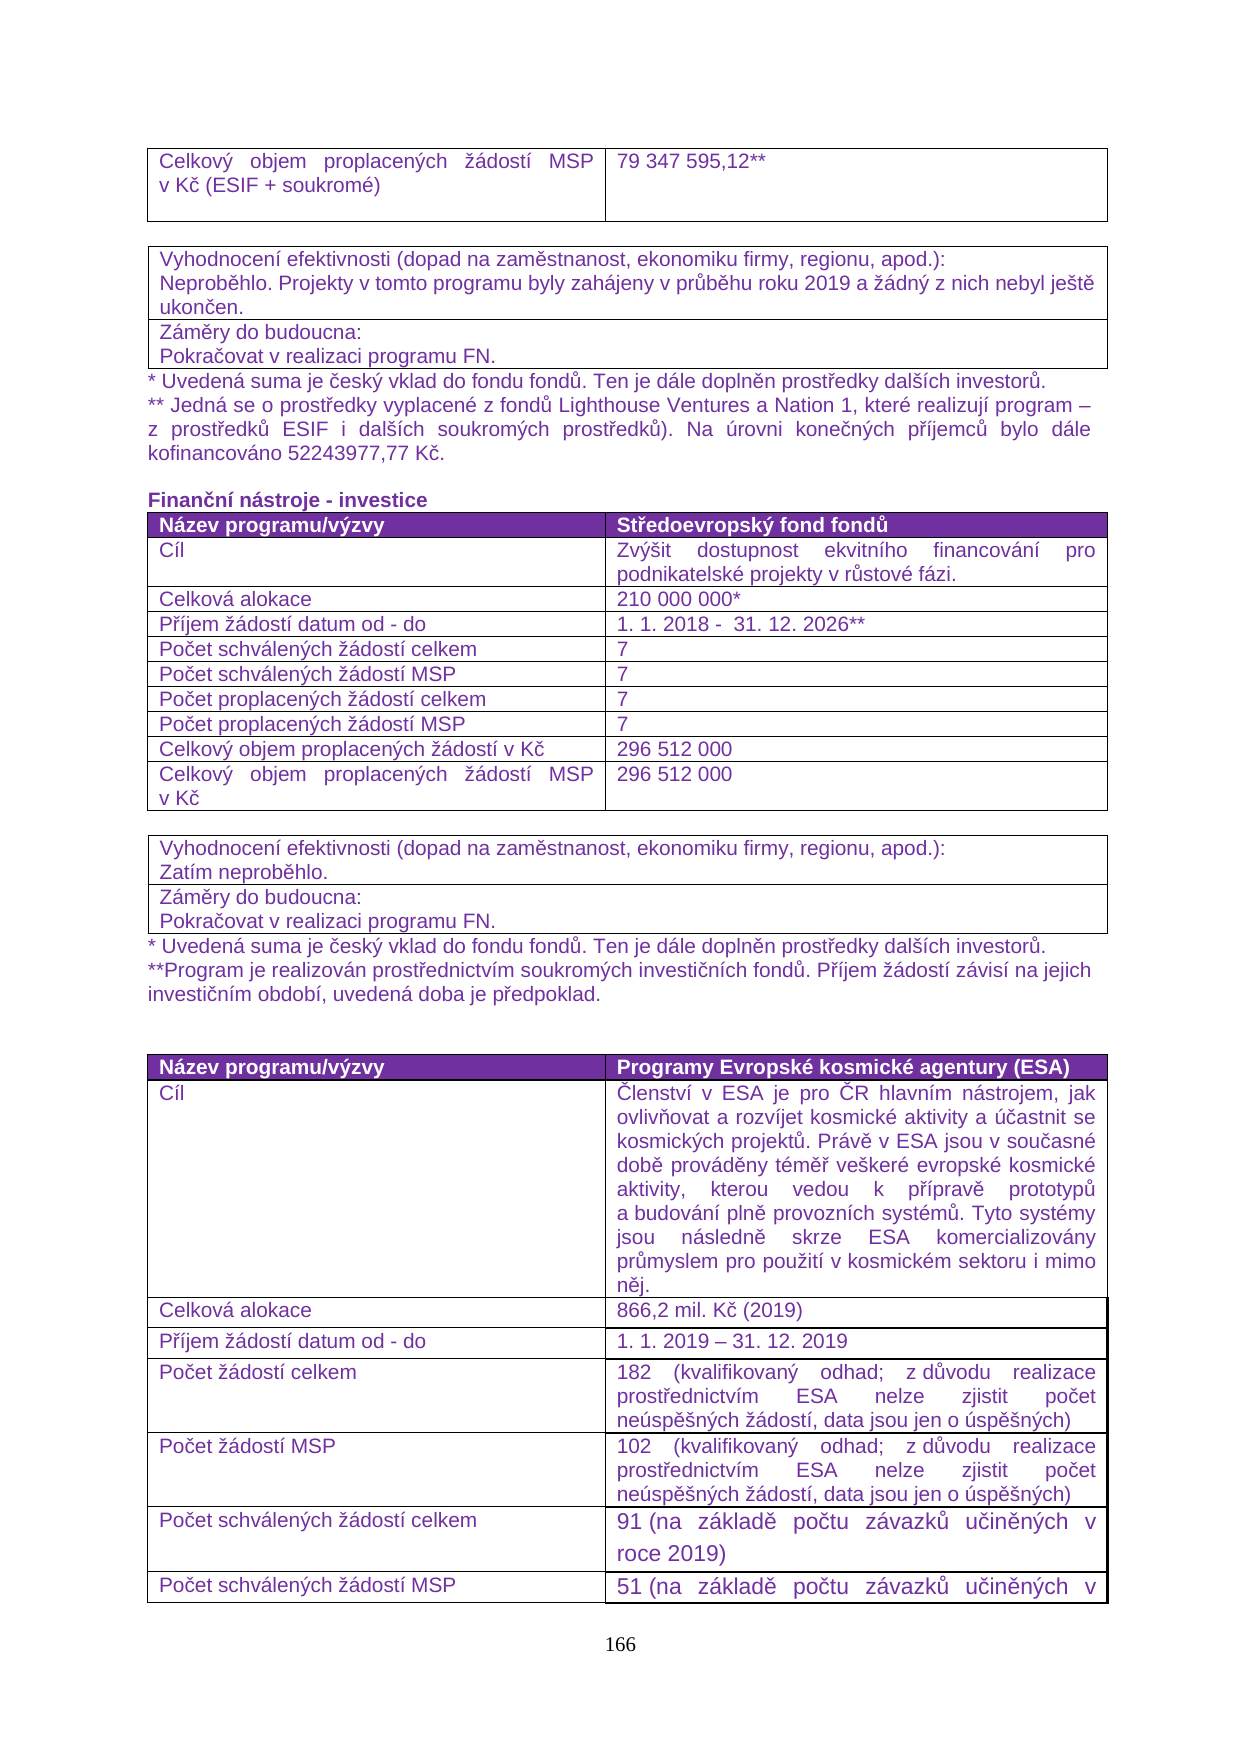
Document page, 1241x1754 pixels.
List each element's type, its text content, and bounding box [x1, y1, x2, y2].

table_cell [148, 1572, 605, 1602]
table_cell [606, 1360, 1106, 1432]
text Finanční nástroje - investice [148, 488, 1093, 512]
table_cell 79 347 595,12** [606, 149, 1107, 221]
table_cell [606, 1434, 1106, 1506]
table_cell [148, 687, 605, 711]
table_header Středoevropský fond fondů [606, 513, 1107, 537]
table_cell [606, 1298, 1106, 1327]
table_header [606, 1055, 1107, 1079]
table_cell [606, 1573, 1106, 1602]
table_header Vyhodnocení efektivnosti (dopad na zaměstnanost, ekonomiku firmy, regionu, apod.): Neproběhlo. Projekty v tomto programu byly zahájeny v průběhu roku 2019 a žádný z nich nebyl ještě ukončen. [149, 247, 1107, 318]
table_cell Záměry do budoucna: Pokračovat v realizaci programu FN. [149, 320, 1107, 367]
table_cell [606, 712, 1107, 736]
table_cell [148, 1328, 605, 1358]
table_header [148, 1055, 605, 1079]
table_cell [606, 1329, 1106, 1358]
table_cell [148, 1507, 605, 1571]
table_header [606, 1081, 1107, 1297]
text * Uvedená suma je český vklad do fondu fondů. Ten je dále doplněn prostředky dalších investorů. [148, 934, 1093, 958]
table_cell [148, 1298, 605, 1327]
text ** Jedná se o prostředky vyplacené z fondů Lighthouse Ventures a Nation 1, které realizují program – z prostředků ESIF i dalších soukromých prostředků). Na úrovni konečných příjemců bylo dále kofinancováno 52243977,77 Kč. [148, 392, 1093, 464]
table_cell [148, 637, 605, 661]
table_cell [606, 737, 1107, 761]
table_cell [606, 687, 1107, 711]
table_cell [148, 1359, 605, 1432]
table_cell Celková alokace [148, 587, 605, 611]
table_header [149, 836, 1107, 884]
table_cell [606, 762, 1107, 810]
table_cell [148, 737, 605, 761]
table_cell Zvýšit dostupnost ekvitního financování pro podnikatelské projekty v růstové fázi. [606, 538, 1107, 586]
table_cell 210 000 000* [606, 587, 1107, 611]
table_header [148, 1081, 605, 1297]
table_header Název programu/výzvy [148, 513, 605, 537]
table_cell Cíl [148, 538, 605, 586]
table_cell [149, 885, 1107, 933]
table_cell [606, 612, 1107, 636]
table_cell Příjem žádostí datum od - do [148, 612, 605, 636]
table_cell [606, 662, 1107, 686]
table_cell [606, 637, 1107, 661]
table_cell Celkový objem proplacených žádostí MSP v Kč (ESIF + soukromé) [148, 149, 605, 221]
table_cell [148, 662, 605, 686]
text * Uvedená suma je český vklad do fondu fondů. Ten je dále doplněn prostředky dalších investorů. [148, 369, 1093, 392]
text **Program je realizován prostřednictvím soukromých investičních fondů. Příjem žádostí závisí na jejich investičním období, uvedená doba je předpoklad. [148, 958, 1093, 1006]
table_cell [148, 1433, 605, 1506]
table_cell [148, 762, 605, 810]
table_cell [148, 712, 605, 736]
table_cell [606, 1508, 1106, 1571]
